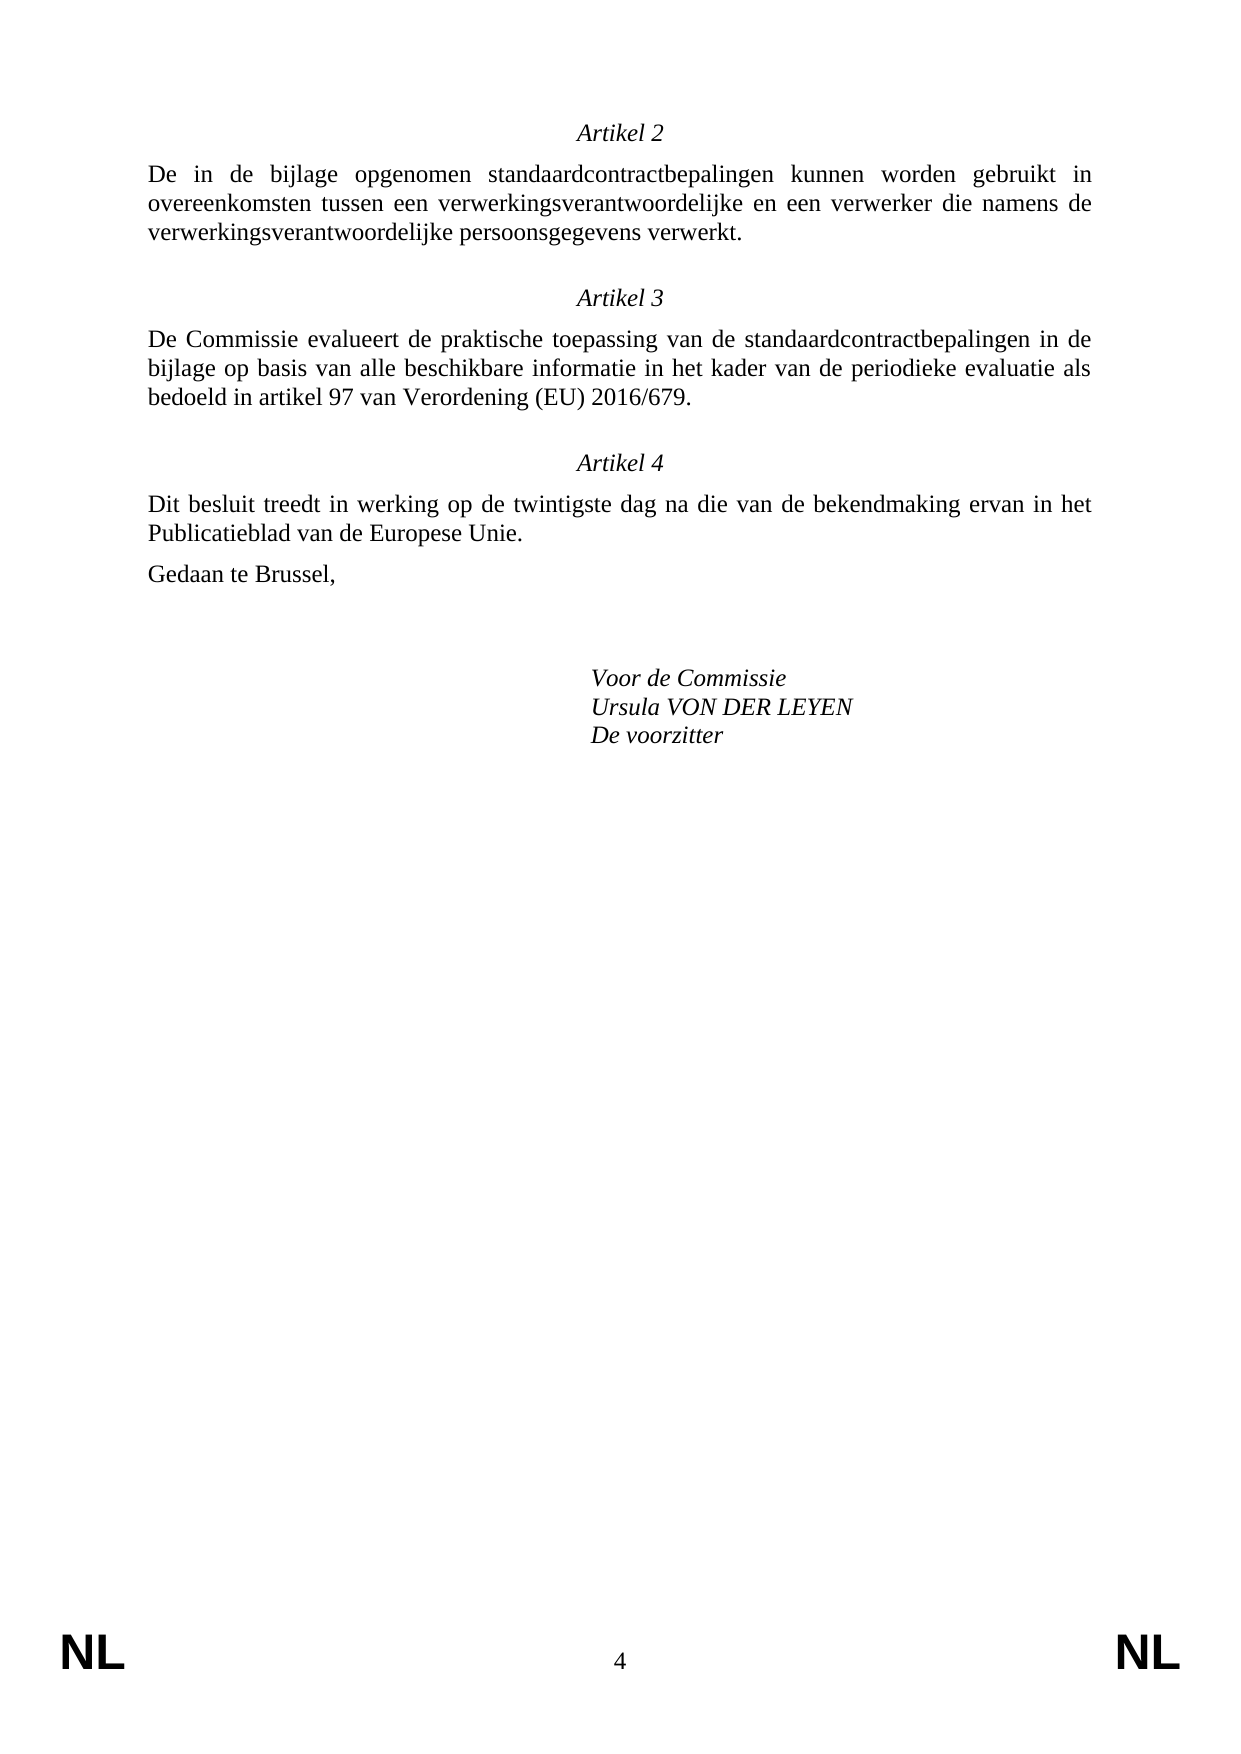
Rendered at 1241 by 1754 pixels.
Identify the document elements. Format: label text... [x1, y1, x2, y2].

text Artikel 4 [148, 448, 1093, 477]
text Gedaan te Brussel, [148, 559, 1093, 588]
text De voorzitter [148, 721, 1093, 749]
text Ursula VON DER LEYEN [148, 692, 1093, 721]
text Dit besluit treedt in werking op de twintigste dag na die van de bekendmaking ervan in het Publicatieblad van de Europese Unie. [148, 489, 1093, 547]
text Voor de Commissie [148, 663, 1093, 692]
text De Commissie evalueert de praktische toepassing van de standaardcontractbepalingen in de bijlage op basis van alle beschikbare informatie in het kader van de periodieke evaluatie als bedoeld in artikel 97 van Verordening (EU) 2016/679. [148, 324, 1093, 411]
text Artikel 3 [148, 283, 1093, 312]
text Artikel 2 [148, 118, 1093, 147]
text De in de bijlage opgenomen standaardcontractbepalingen kunnen worden gebruikt in overeenkomsten tussen een verwerkingsverantwoordelijke en een verwerker die namens de verwerkingsverantwoordelijke persoonsgegevens verwerkt. [148, 159, 1093, 246]
